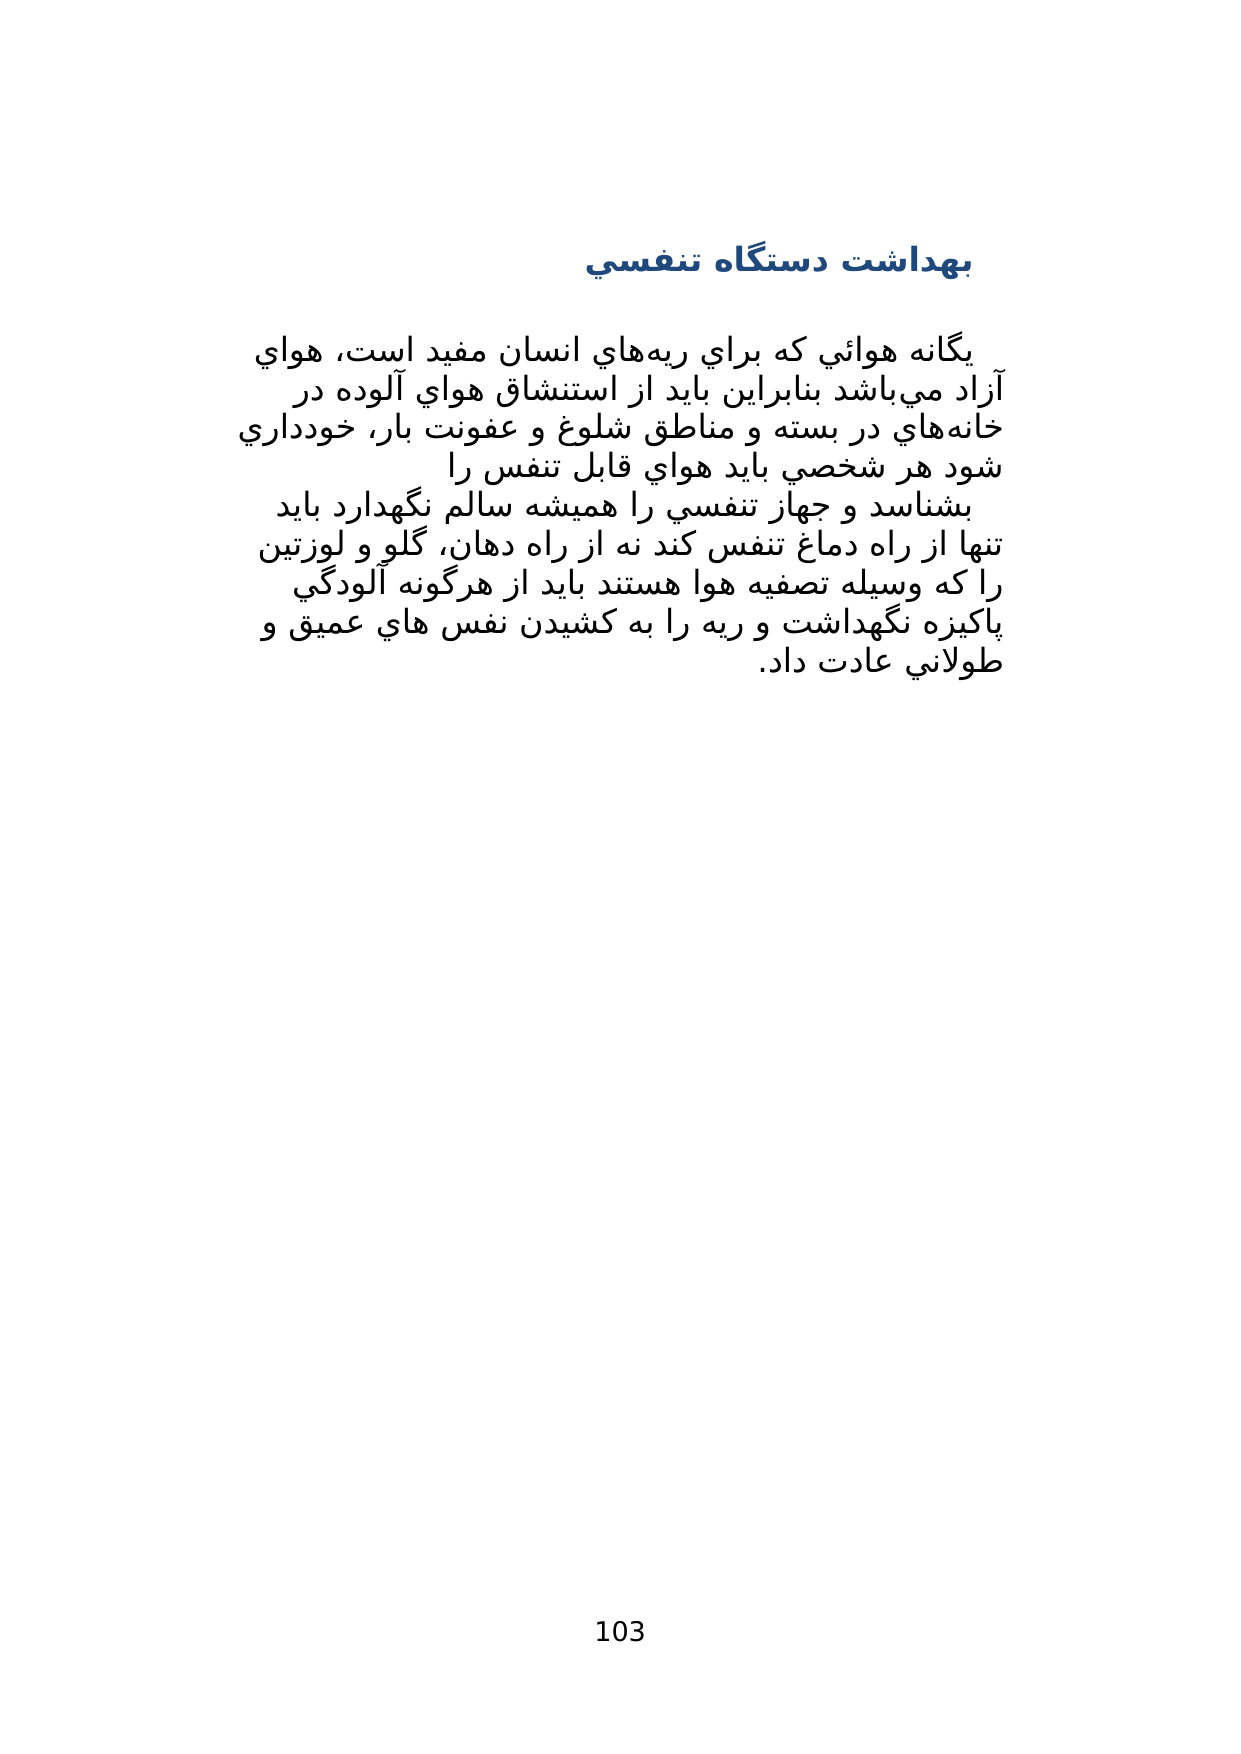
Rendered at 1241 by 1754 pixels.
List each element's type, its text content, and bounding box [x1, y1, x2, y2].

subtitle بهداشت دستگاه تنفسي [236, 241, 1004, 279]
text بشناسد و جهاز تنفسي را هميشه سالم نگهدارد بايد تنها از راه دماغ تنفس كند نه از راه دهان، گلو و لوزتين را كه وسيله تصفيه هوا هستند بايد از هرگونه آلودگي پاكيزه نگهداشت و ريه را به كشيدن نفس هاي عميق و طولاني عادت داد. [236, 486, 1004, 680]
text يگانه هوائي كه براي ريه‌هاي انسان مفيد است، هواي آزاد مي‌باشد بنابراين بايد از استنشاق هواي آلوده در خانه‌هاي در بسته و مناطق شلوغ و عفونت بار، خودداري شود هر شخصي بايد هواي قابل تنفس را [236, 330, 1004, 486]
